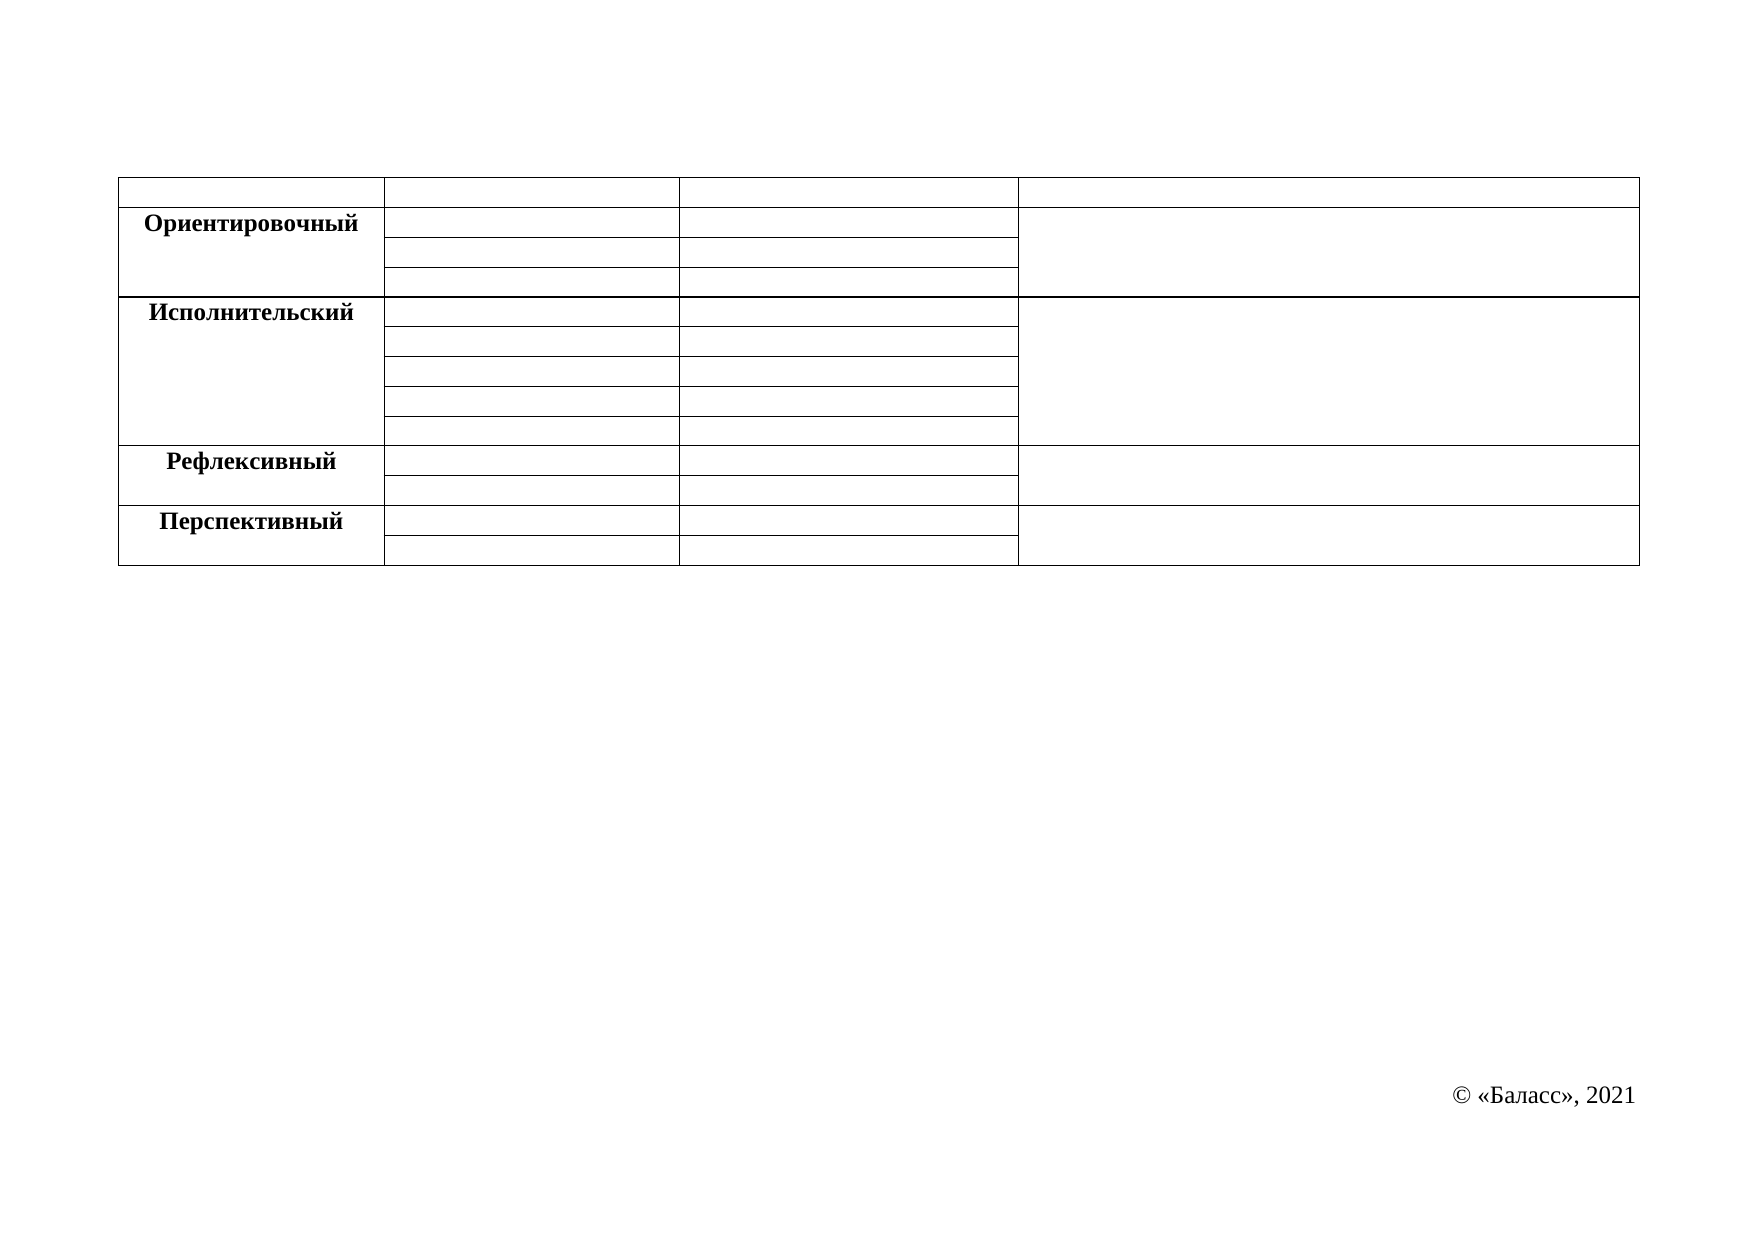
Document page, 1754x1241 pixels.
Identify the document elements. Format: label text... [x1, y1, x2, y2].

table_cell [680, 357, 1018, 386]
table_cell [680, 178, 1018, 207]
table_cell [385, 446, 679, 475]
table_cell [680, 417, 1018, 445]
table_cell [680, 238, 1018, 267]
table_cell Исполнительский [119, 298, 384, 445]
table_cell [680, 446, 1018, 475]
table_cell [385, 178, 679, 207]
table_cell [680, 327, 1018, 356]
table_cell [680, 387, 1018, 416]
table_cell [385, 476, 679, 505]
table_cell Ориентировочный [119, 208, 384, 296]
table_cell [1019, 208, 1639, 296]
table_cell [385, 417, 679, 445]
table_cell [385, 268, 679, 296]
table_cell [1019, 446, 1639, 505]
table_cell [680, 268, 1018, 296]
table_cell [680, 208, 1018, 237]
table_cell [680, 476, 1018, 505]
table_cell [385, 536, 679, 564]
table_cell [680, 536, 1018, 564]
table_cell [385, 208, 679, 237]
table_cell [385, 387, 679, 416]
table_cell Перспективный [119, 506, 384, 564]
table_cell [385, 357, 679, 386]
table_cell [385, 327, 679, 356]
table_cell [680, 506, 1018, 535]
table_cell [385, 238, 679, 267]
table_cell [1019, 298, 1639, 445]
table_cell [680, 298, 1018, 326]
table_cell [385, 506, 679, 535]
table_cell Рефлексивный [119, 446, 384, 505]
table_cell [385, 298, 679, 326]
table_cell [1019, 506, 1639, 564]
